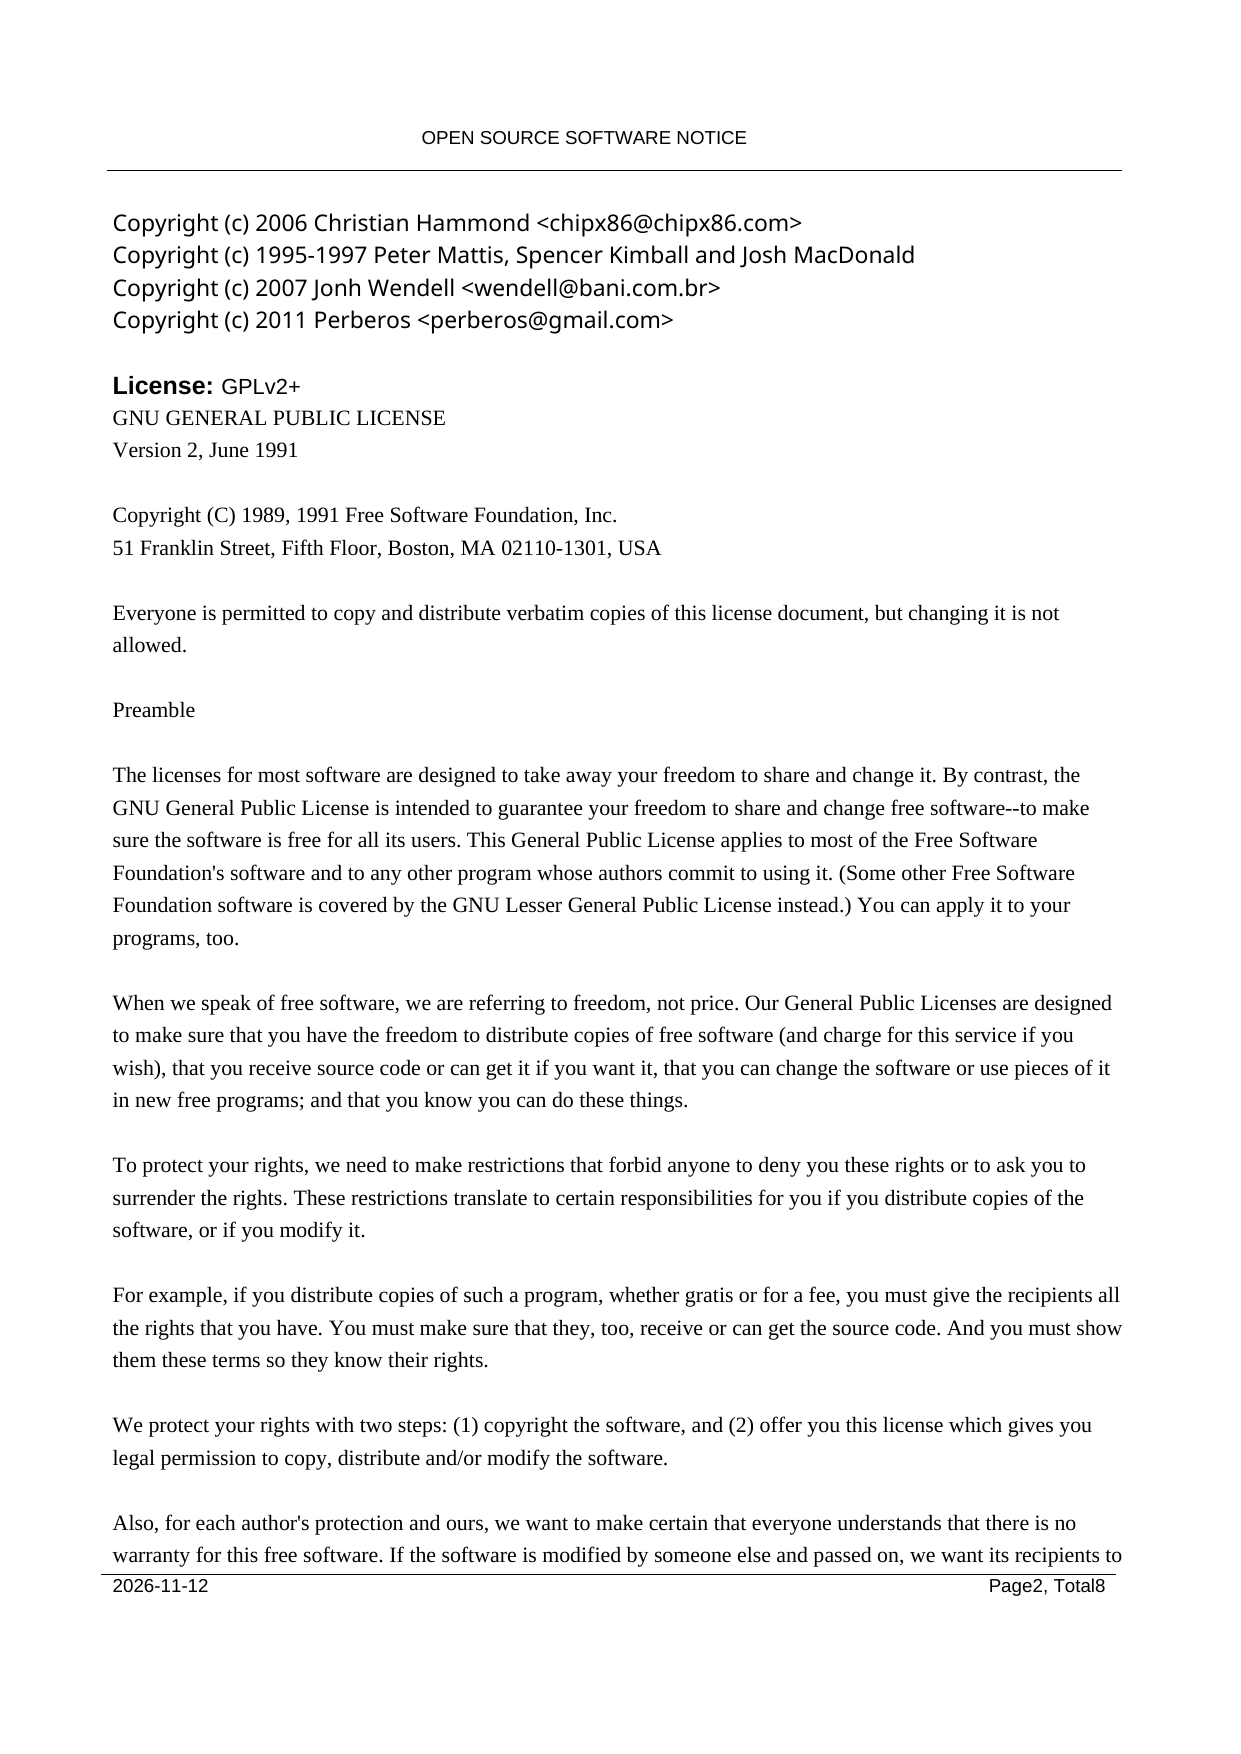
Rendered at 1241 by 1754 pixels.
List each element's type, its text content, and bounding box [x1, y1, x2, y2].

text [112, 206, 1128, 369]
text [112, 401, 1128, 1571]
text License: GPLv2+ [112, 369, 1128, 401]
